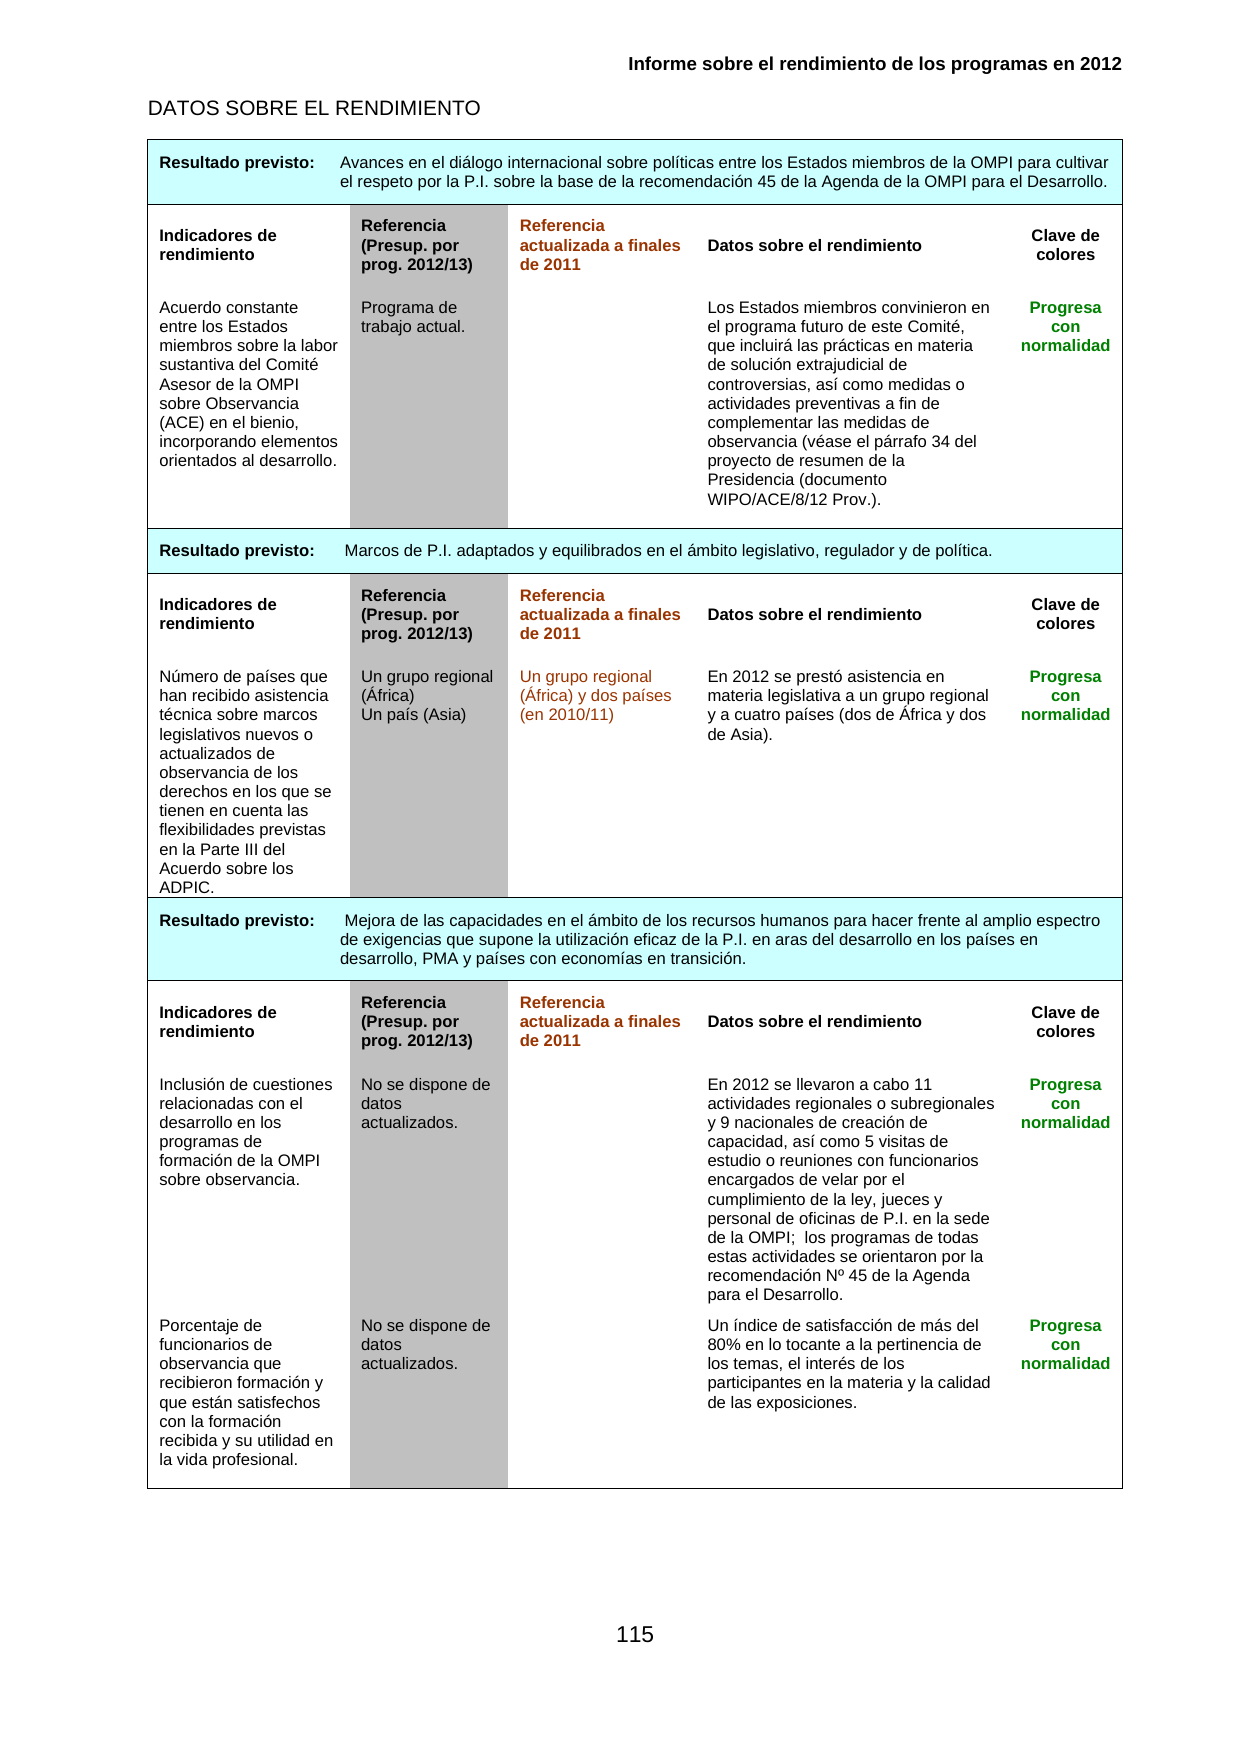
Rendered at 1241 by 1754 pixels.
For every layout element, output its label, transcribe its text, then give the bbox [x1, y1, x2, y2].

text DATOS SOBRE EL RENDIMIENTO [148, 96, 1122, 120]
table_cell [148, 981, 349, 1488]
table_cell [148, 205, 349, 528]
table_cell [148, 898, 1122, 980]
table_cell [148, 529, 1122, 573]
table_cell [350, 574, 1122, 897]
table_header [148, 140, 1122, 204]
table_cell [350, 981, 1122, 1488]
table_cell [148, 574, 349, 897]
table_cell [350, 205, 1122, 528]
